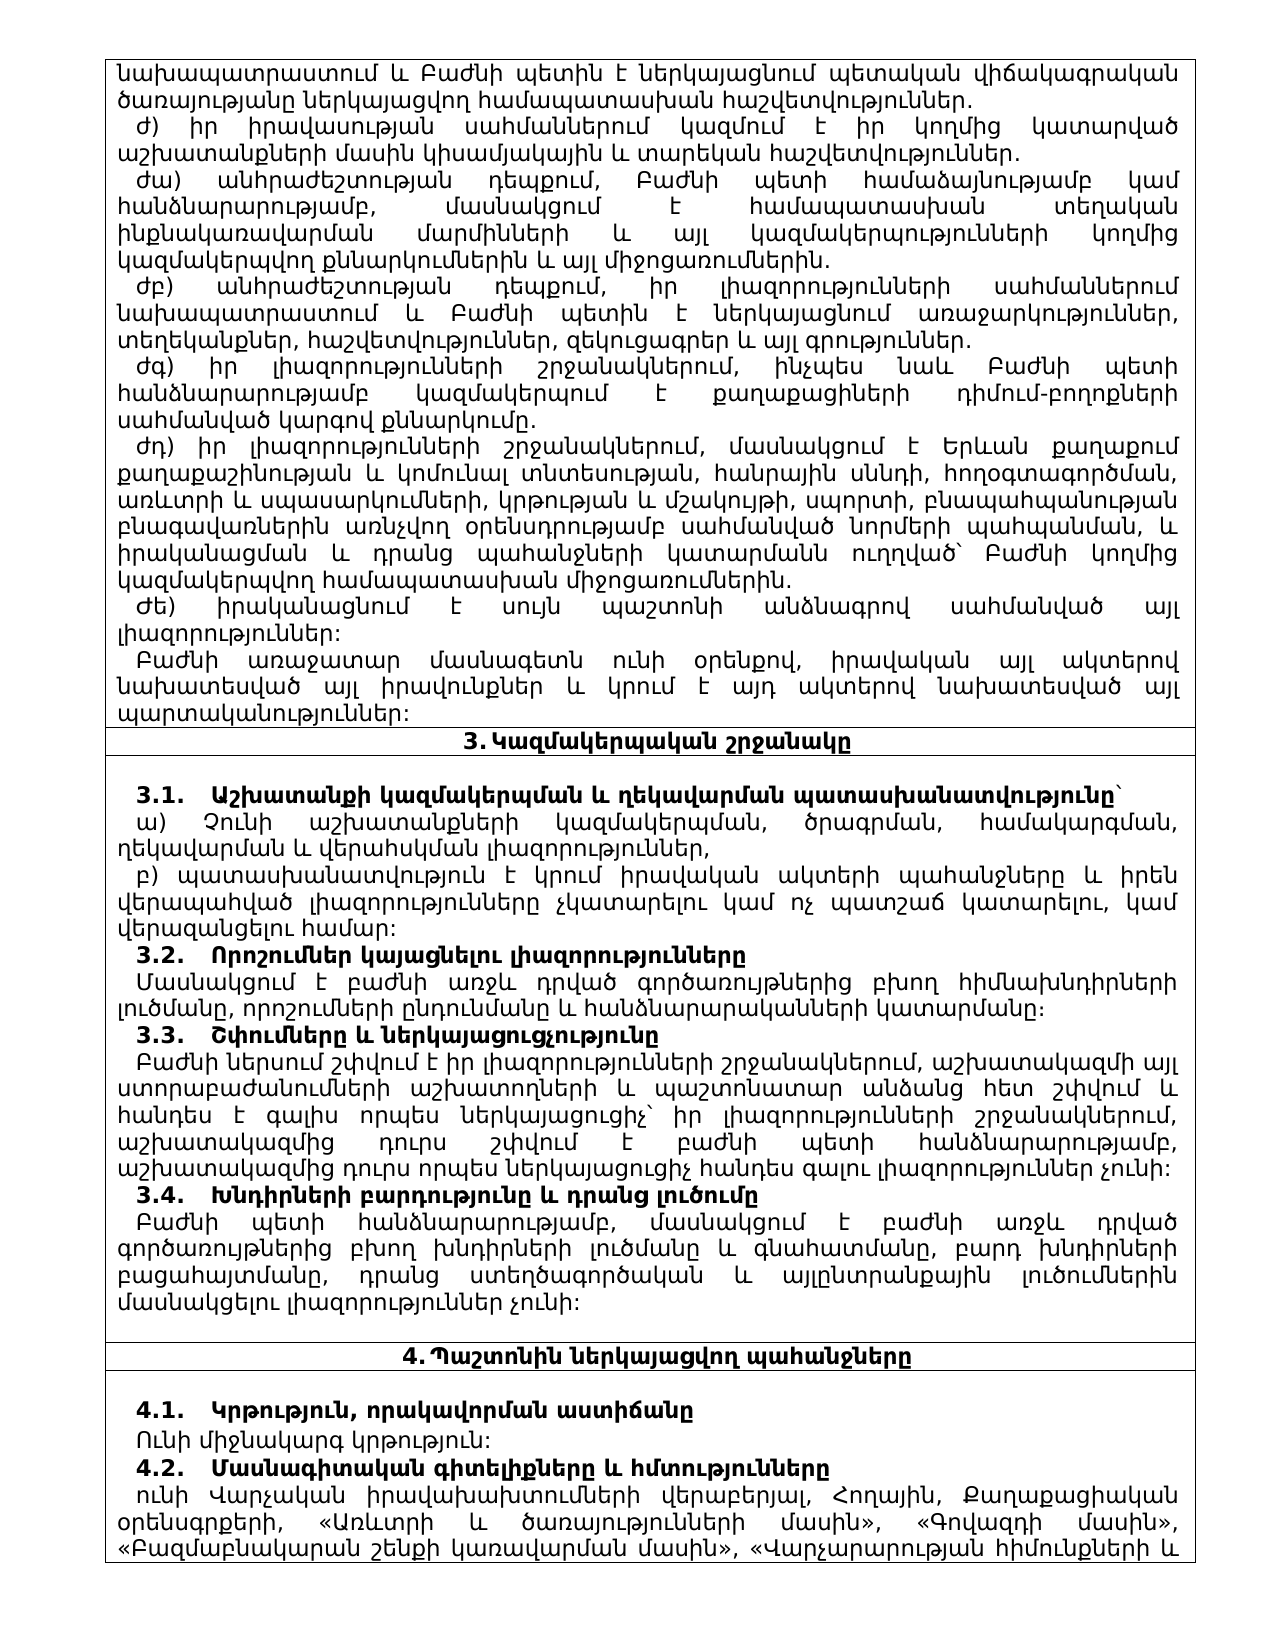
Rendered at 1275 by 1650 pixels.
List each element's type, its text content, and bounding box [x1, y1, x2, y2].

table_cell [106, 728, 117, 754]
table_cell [106, 1371, 1195, 1562]
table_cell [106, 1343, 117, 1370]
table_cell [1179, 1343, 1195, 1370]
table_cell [106, 60, 1195, 727]
table_cell Աշխատանքի կազմակերպման և ղեկավարման պատասխանատվությունը՝ ա) Չունի աշխատանքների կազմակերպման, ծրագրման, համակարգման, ղեկավարման և վերահսկման լիազորություններ, բ) պատասխանատվություն է կրում իրավական ակտերի պահանջները և իրեն վերապահված լիազորությունները չկատարելու կամ ոչ պատշաճ կատարելու, կամ վերազանցելու համար: Որոշումներ կայացնելու լիազորությունները Մասնակցում է բաժնի առջև դրված գործառույթներից բխող հիմնախնդիրների լուծմանը, որոշումների ընդունմանը և հանձնարարականների կատարմանը։ Շփումները և ներկայացուցչությունը Բաժնի ներսում շփվում է իր լիազորությունների շրջանակներում, աշխատակազմի այլ ստորաբաժանումների աշխատողների և պաշտոնատար անձանց հետ շփվում և հանդես է գալիս որպես ներկայացուցիչ՝ իր լիազորությունների շրջանակներում, աշխատակազմից դուրս շփվում է բաժնի պետի հանձնարարությամբ, աշխատակազմից դուրս որպես ներկայացուցիչ հանդես գալու լիազորություններ չունի: Խնդիրների բարդությունը և դրանց լուծումը Բաժնի պետի հանձնարարությամբ, մասնակցում է բաժնի առջև դրված գործառույթներից բխող խնդիրների լուծմանը և գնահատմանը, բարդ խնդիրների բացահայտմանը, դրանց ստեղծագործական և այլընտրանքային լուծումներին մասնակցելու լիազորություններ չունի: [106, 756, 1195, 1342]
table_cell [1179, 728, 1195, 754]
